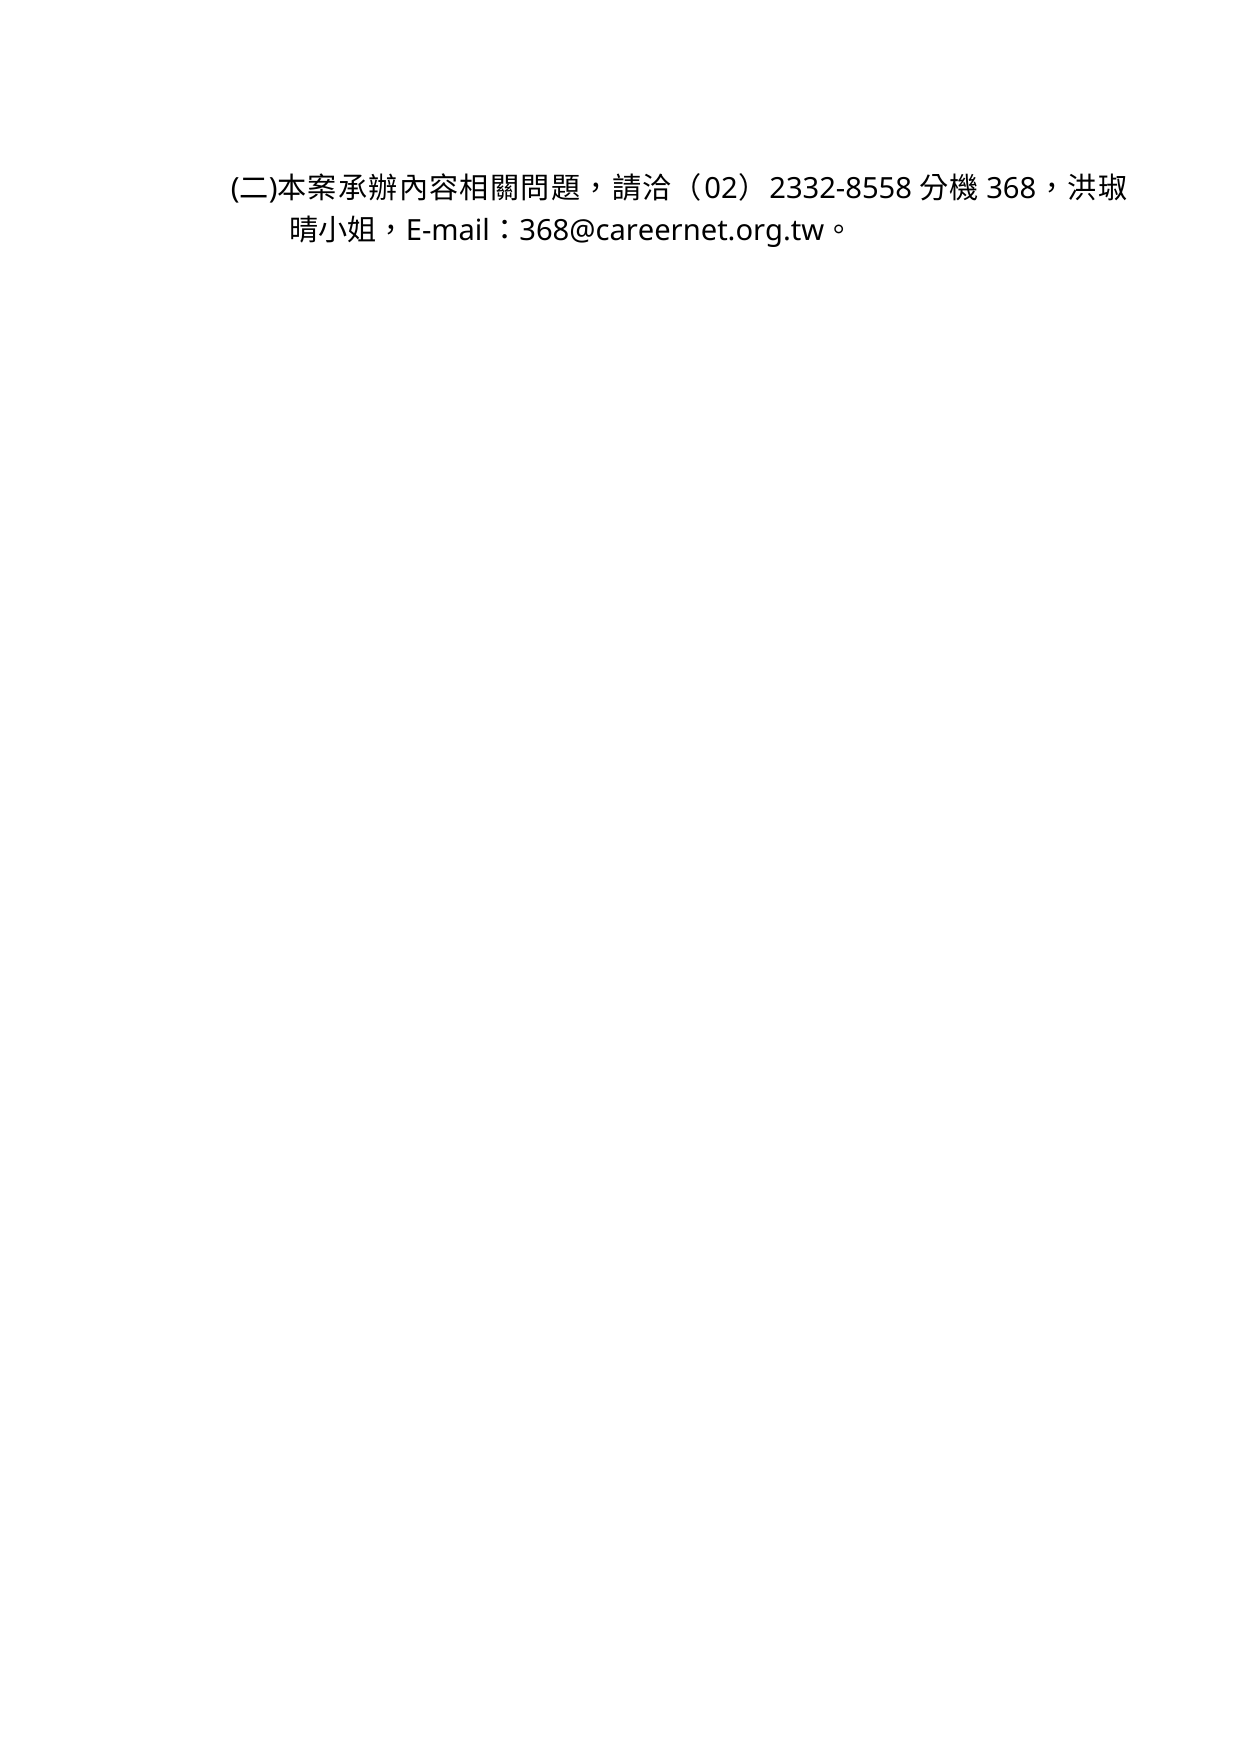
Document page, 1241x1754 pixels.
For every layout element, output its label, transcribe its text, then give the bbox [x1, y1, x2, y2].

list 本案承辦內容相關問題，請洽（02）2332-8558分機368，洪琡晴小姐，E-mail：368@careernet.org.tw。 [231, 164, 1128, 249]
